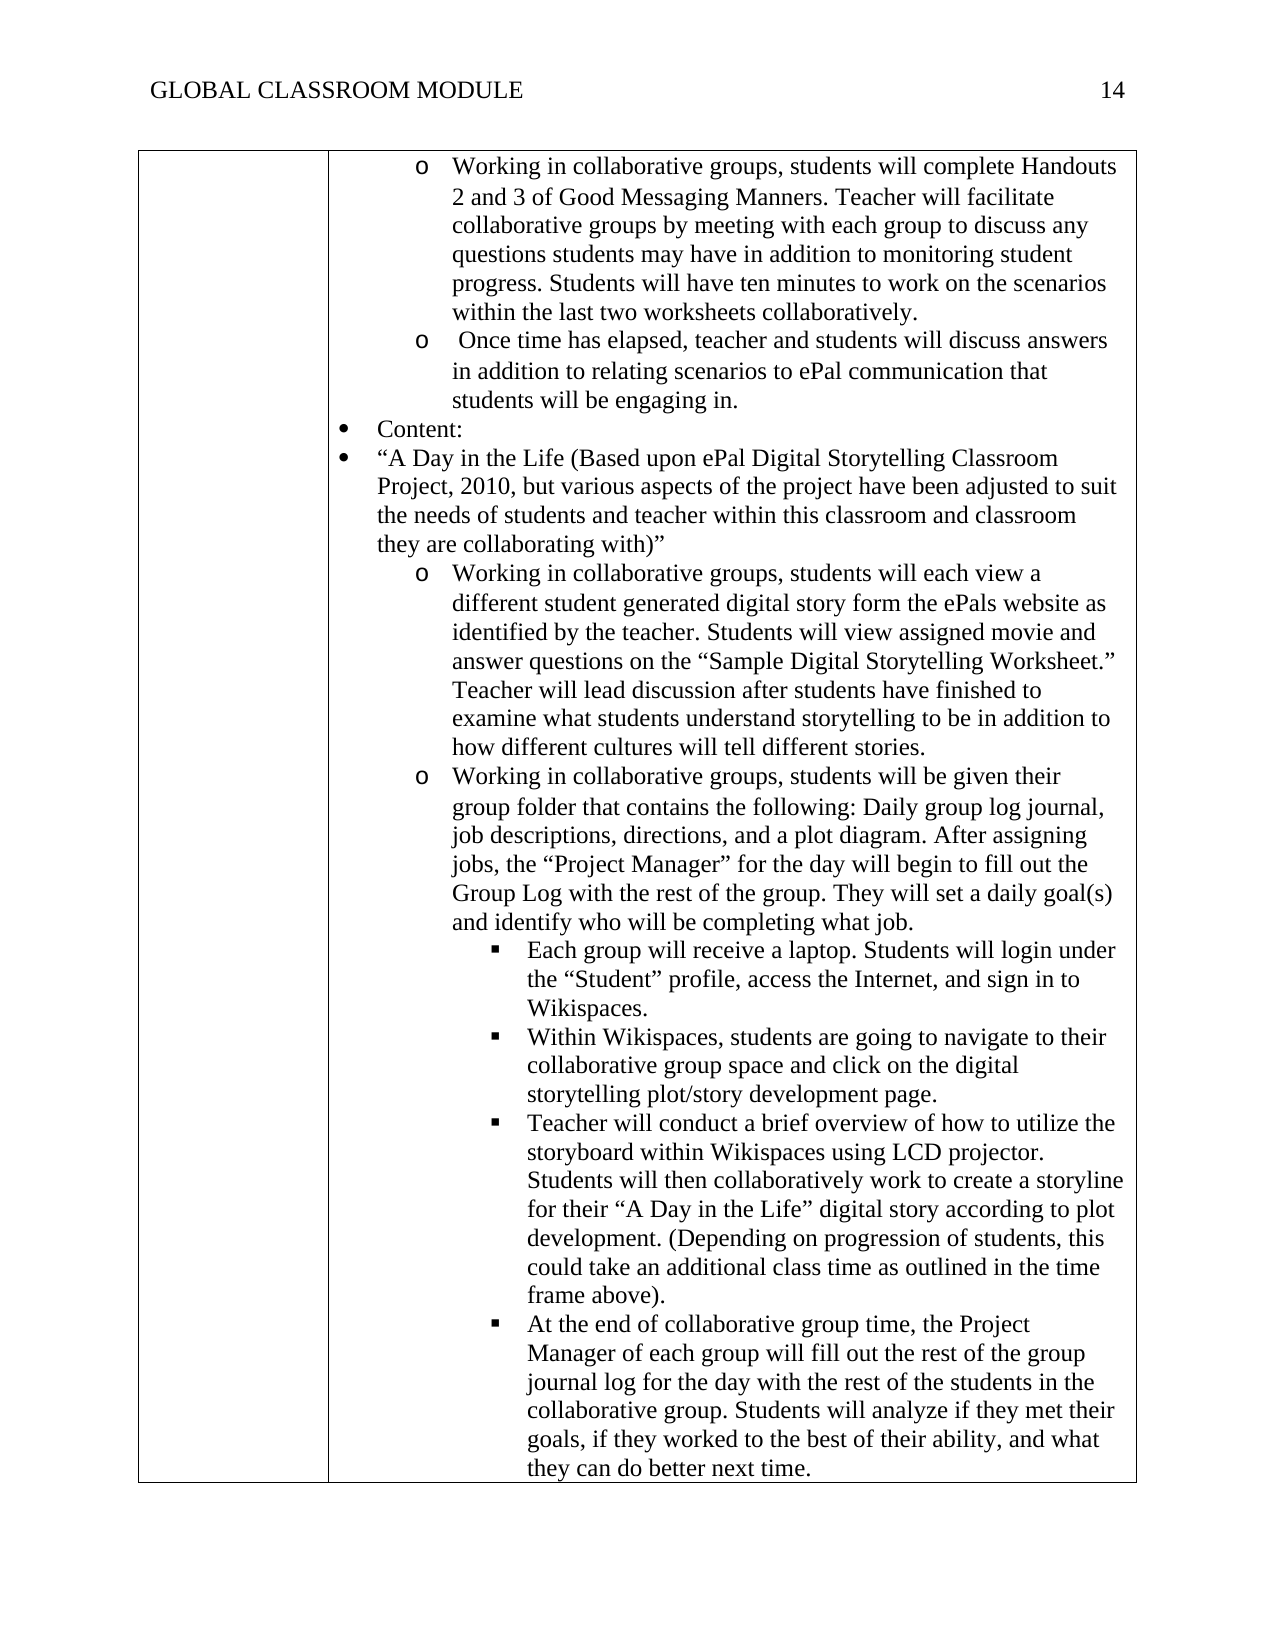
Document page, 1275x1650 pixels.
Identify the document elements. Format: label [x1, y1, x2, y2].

table_cell [329, 151, 1136, 1482]
table_cell [139, 151, 328, 1482]
